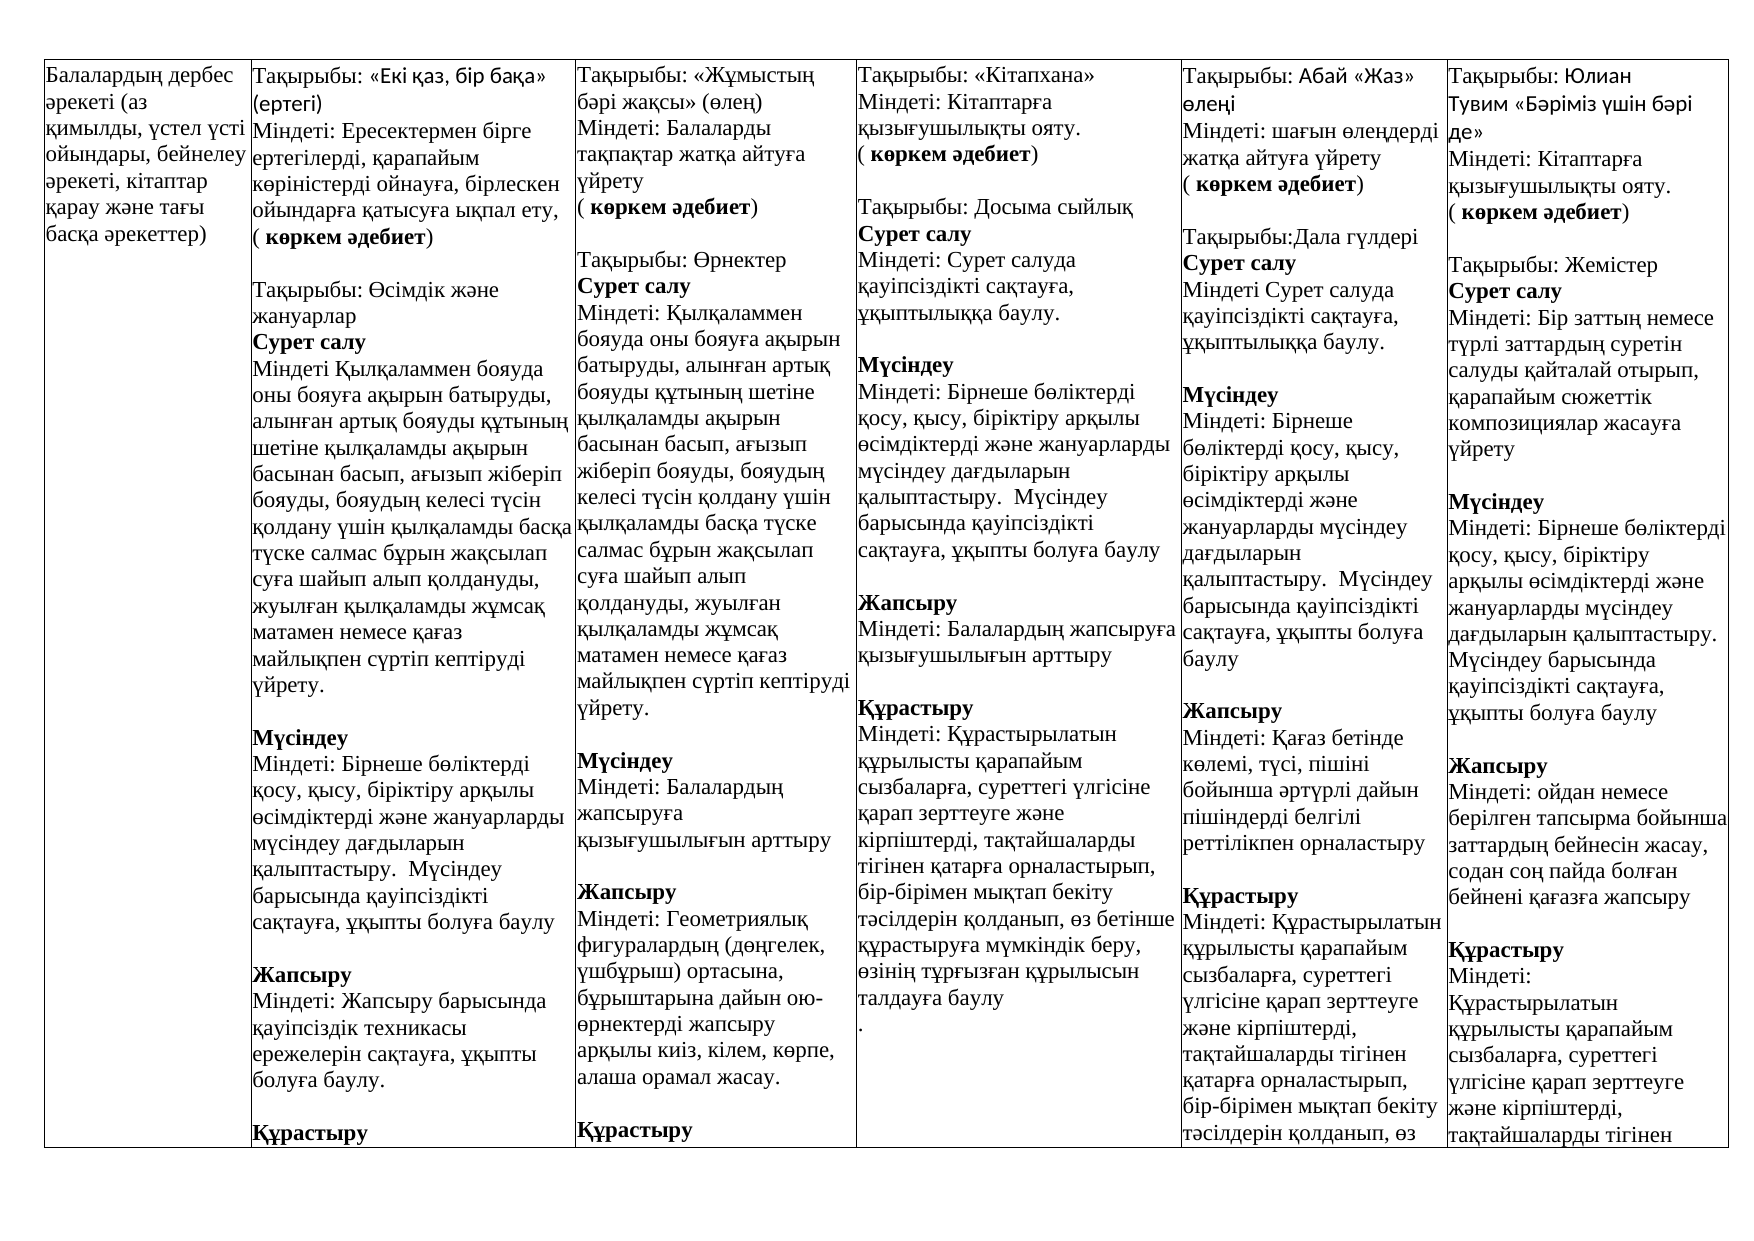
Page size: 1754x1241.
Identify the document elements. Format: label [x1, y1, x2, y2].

table_cell [45, 60, 251, 1147]
table_cell [857, 60, 1181, 1147]
table_cell [576, 60, 856, 1147]
table_cell [252, 60, 575, 1147]
table_cell [1448, 60, 1728, 1147]
table_cell [1182, 60, 1447, 1147]
